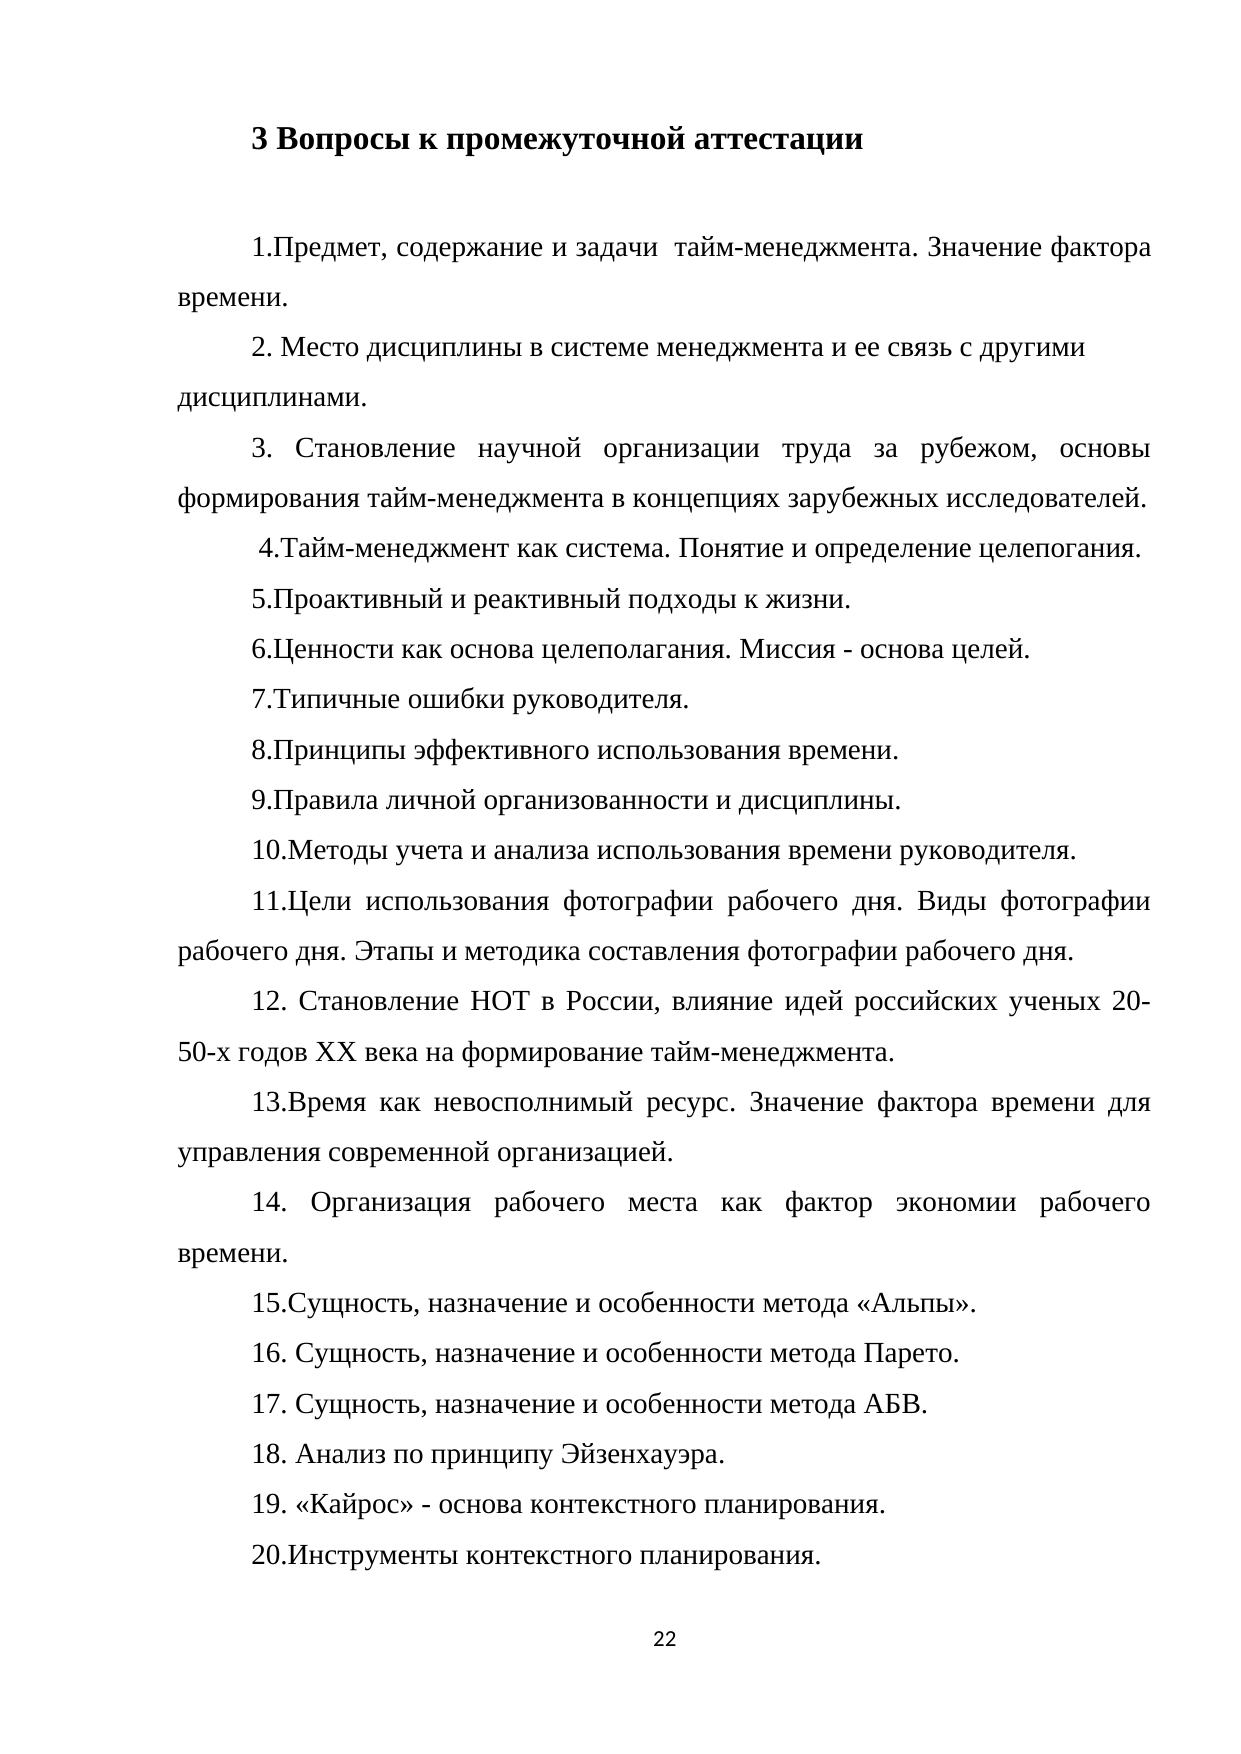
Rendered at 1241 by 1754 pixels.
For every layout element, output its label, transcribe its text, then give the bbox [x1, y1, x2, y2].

text 17. Сущность, назначение и особенности метода АБВ. [177, 1386, 1152, 1419]
text 4.Тайм-менеджмент как система. Понятие и определение целепогания. [177, 531, 1152, 564]
text 2. Место дисциплины в системе менеджмента и ее связь с другими дисциплинами. [177, 329, 1152, 413]
text 7.Типичные ошибки руководителя. [177, 681, 1152, 715]
text 1.Предмет, содержание и задачи тайм-менеджмента. Значение фактора времени. [177, 229, 1152, 312]
text 20.Инструменты контекстного планирования. [177, 1537, 1152, 1570]
subtitle 3 Вопросы к промежуточной аттестации [177, 118, 1152, 156]
text 3. Становление научной организации труда за рубежом, основы формирования тайм-менеджмента в концепциях зарубежных исследователей. [177, 430, 1152, 514]
text 5.Проактивный и реактивный подходы к жизни. [177, 581, 1152, 614]
text 10.Методы учета и анализа использования времени руководителя. [177, 832, 1152, 866]
text 18. Анализ по принципу Эйзенхауэра. [177, 1436, 1152, 1470]
text 15.Сущность, назначение и особенности метода «Альпы». [177, 1285, 1152, 1319]
text 12. Становление НОТ в России, влияние идей российских ученых 20-50-х годов ХХ века на формирование тайм-менеджмента. [177, 983, 1152, 1067]
text 16. Сущность, назначение и особенности метода Парето. [177, 1336, 1152, 1369]
text 8.Принципы эффективного использования времени. [177, 732, 1152, 765]
text 14. Организация рабочего места как фактор экономии рабочего времени. [177, 1184, 1152, 1268]
text 11.Цели использования фотографии рабочего дня. Виды фотографии рабочего дня. Этапы и методика составления фотографии рабочего дня. [177, 883, 1152, 967]
text 19. «Кайрос» - основа контекстного планирования. [177, 1486, 1152, 1520]
text 6.Ценности как основа целеполагания. Миссия - основа целей. [177, 631, 1152, 665]
text 9.Правила личной организованности и дисциплины. [177, 782, 1152, 816]
text 13.Время как невосполнимый ресурс. Значение фактора времени для управления современной организацией. [177, 1084, 1152, 1168]
